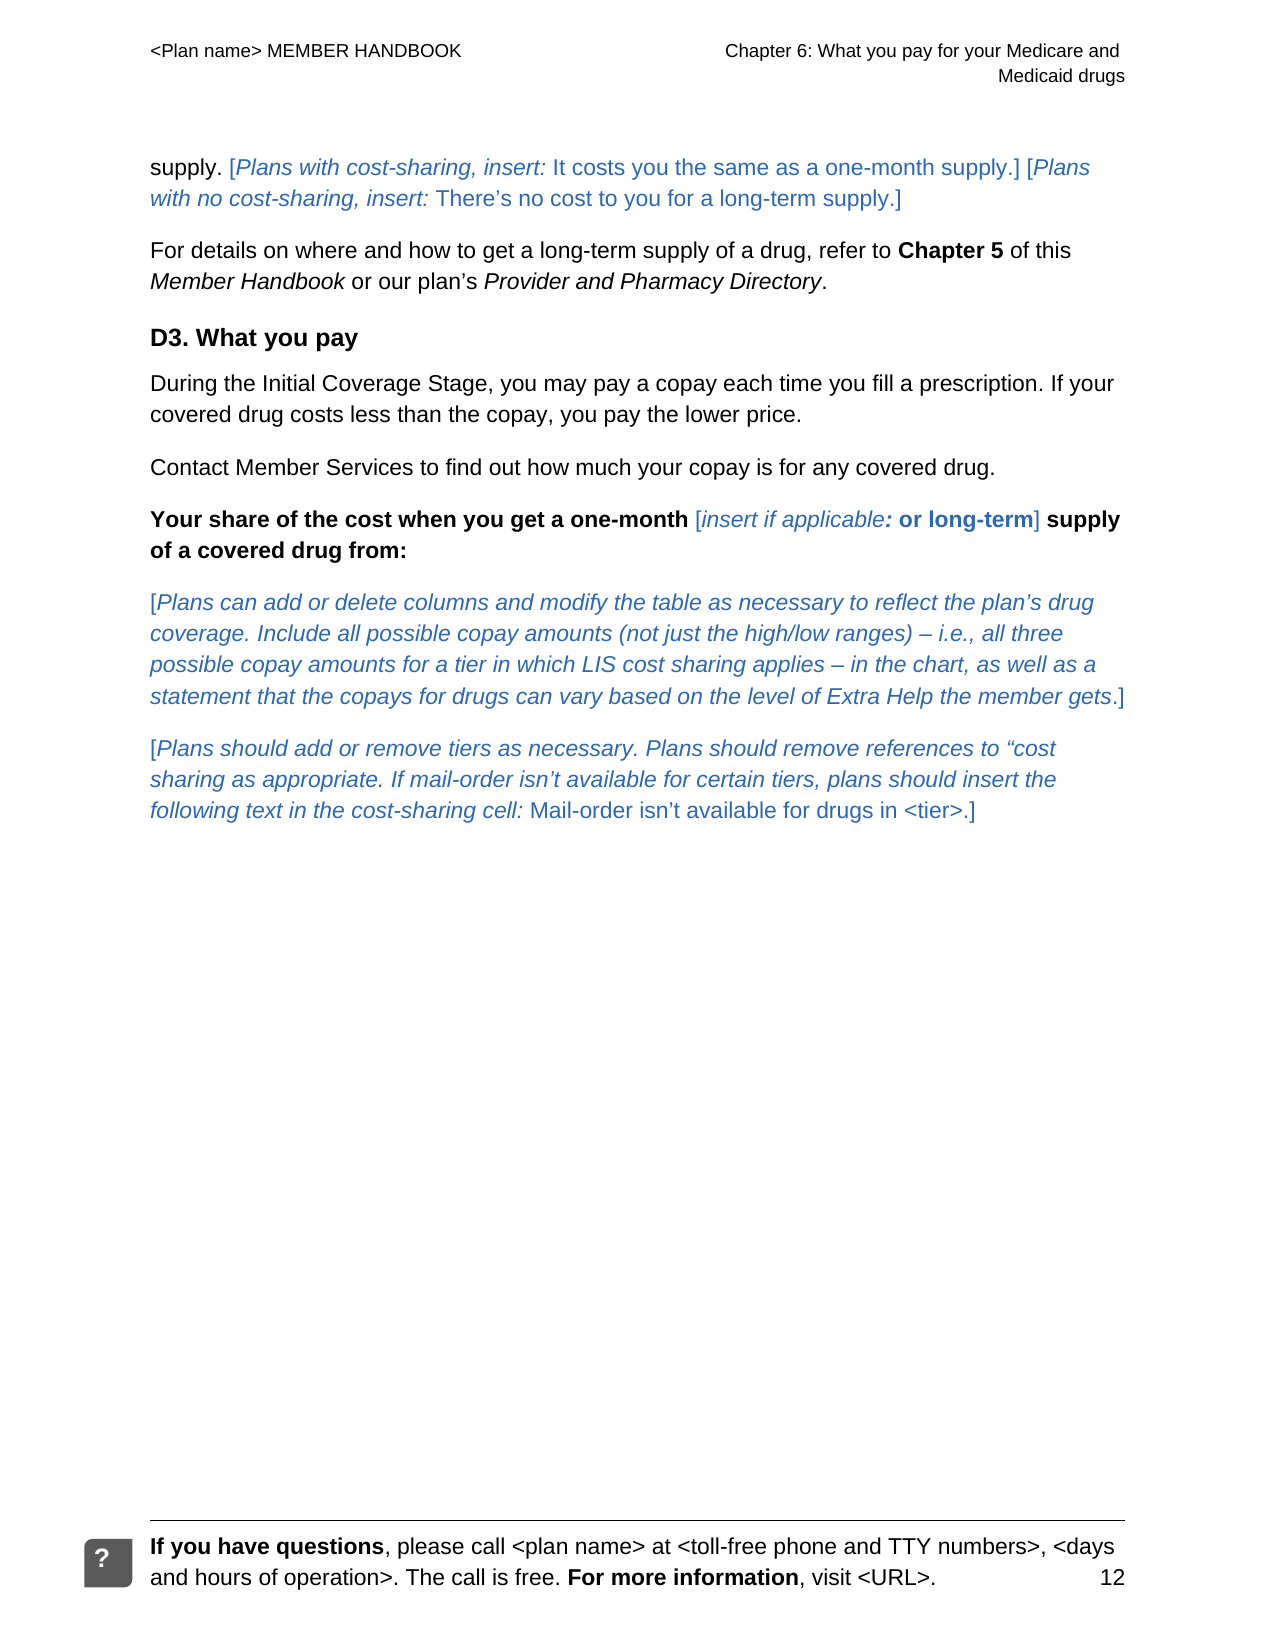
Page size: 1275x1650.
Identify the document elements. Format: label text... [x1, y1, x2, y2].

text For details on where and how to get a long-term supply of a drug, refer to Chapter 5 of this Member Handbook or our plan’s Provider and Pharmacy Directory. [150, 233, 1125, 296]
text [Plans should add or remove tiers as necessary. Plans should remove references to “cost sharing as appropriate. If mail-order isn’t available for certain tiers, plans should insert the following text in the cost-sharing cell: Mail-order isn’t available for drugs in <tier>.] [150, 731, 1125, 825]
text During the Initial Coverage Stage, you may pay a copay each time you fill a prescription. If your covered drug costs less than the copay, you pay the lower price. [150, 367, 1125, 429]
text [150, 150, 1125, 212]
text Your share of the cost when you get a one-month [insert if applicable: or long-term] supply of a covered drug from: [150, 502, 1125, 564]
subtitle D3. What you pay [150, 317, 1125, 354]
text [Plans can add or delete columns and modify the table as necessary to reflect the plan’s drug coverage. Include all possible copay amounts (not just the high/low ranges) – i.e., all three possible copay amounts for a tier in which LIS cost sharing applies – in the chart, as well as a statement that the copays for drugs can vary based on the level of Extra Help the member gets.] [150, 585, 1125, 710]
text Contact Member Services to find out how much your copay is for any covered drug. [150, 450, 1125, 481]
